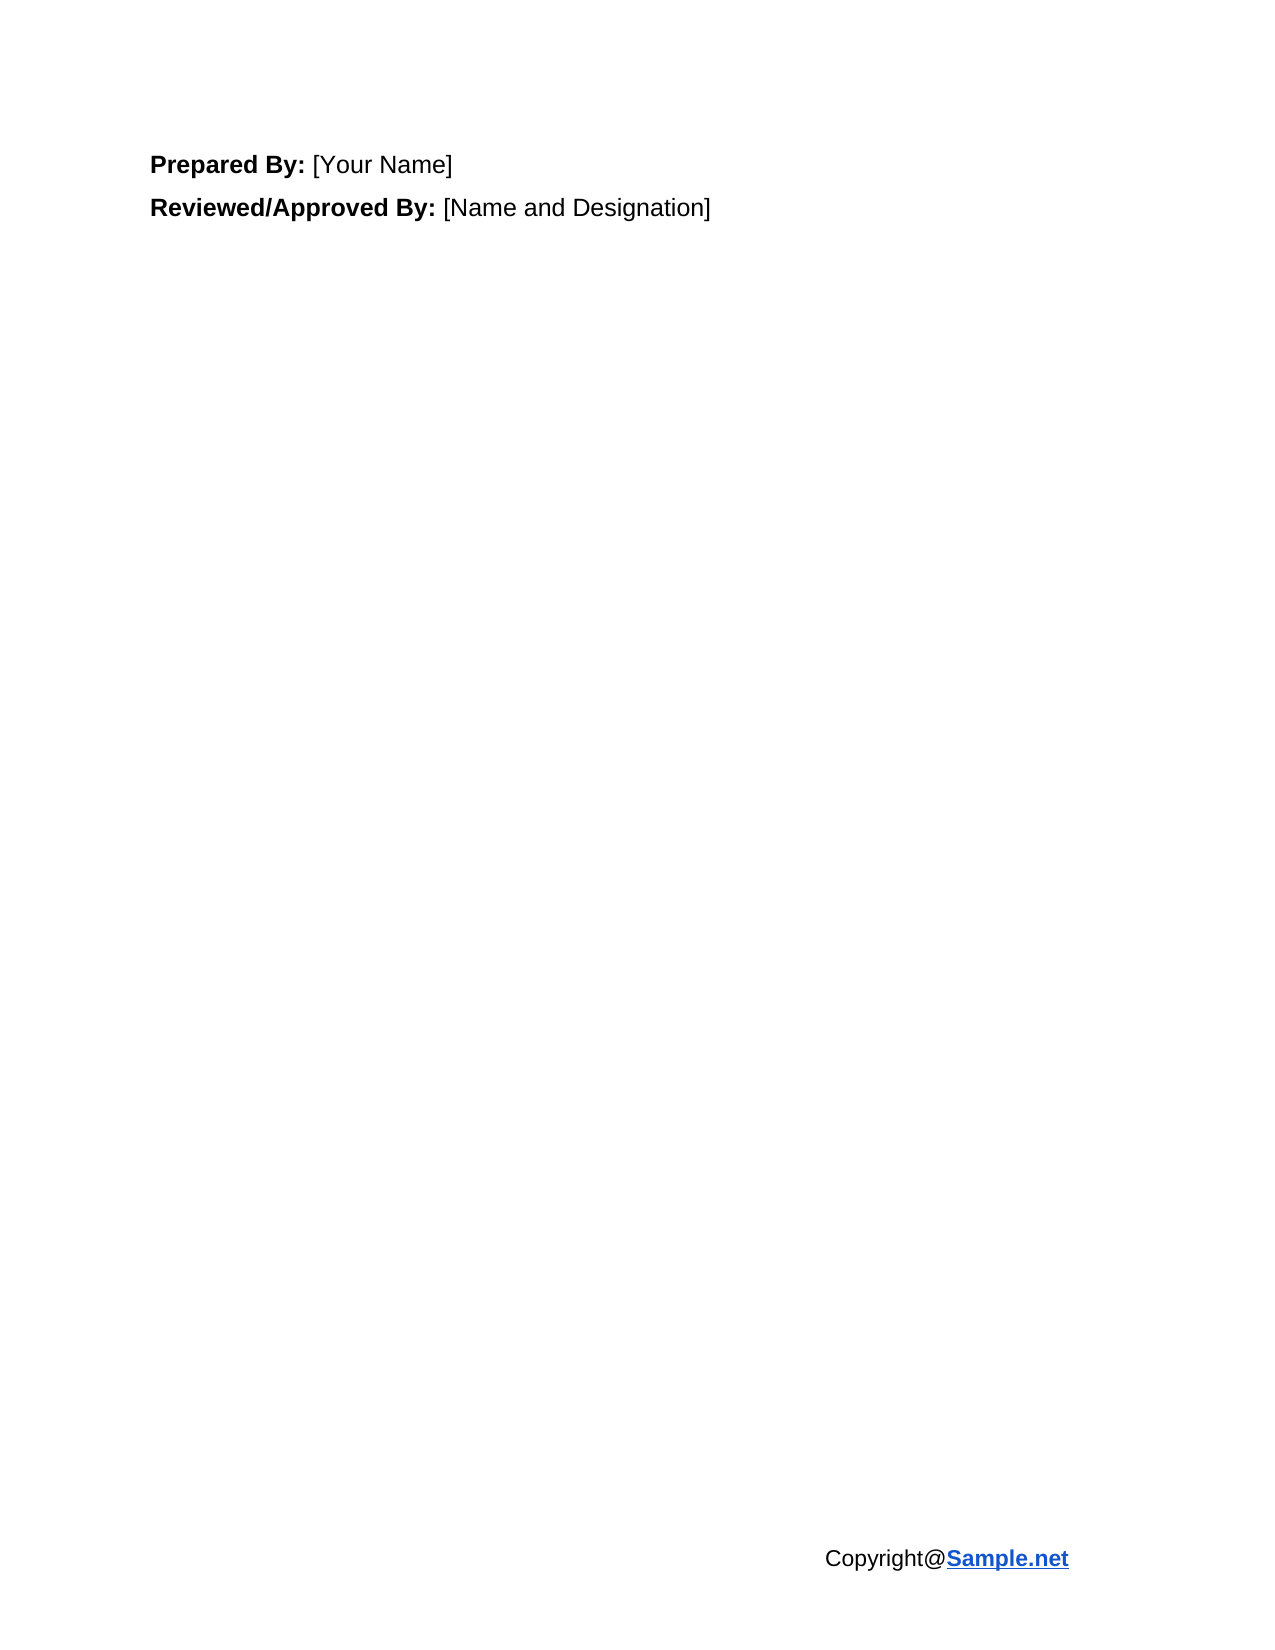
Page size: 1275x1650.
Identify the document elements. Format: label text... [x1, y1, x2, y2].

text Prepared By: [Your Name] Reviewed/Approved By: [Name and Designation] [150, 150, 1125, 222]
